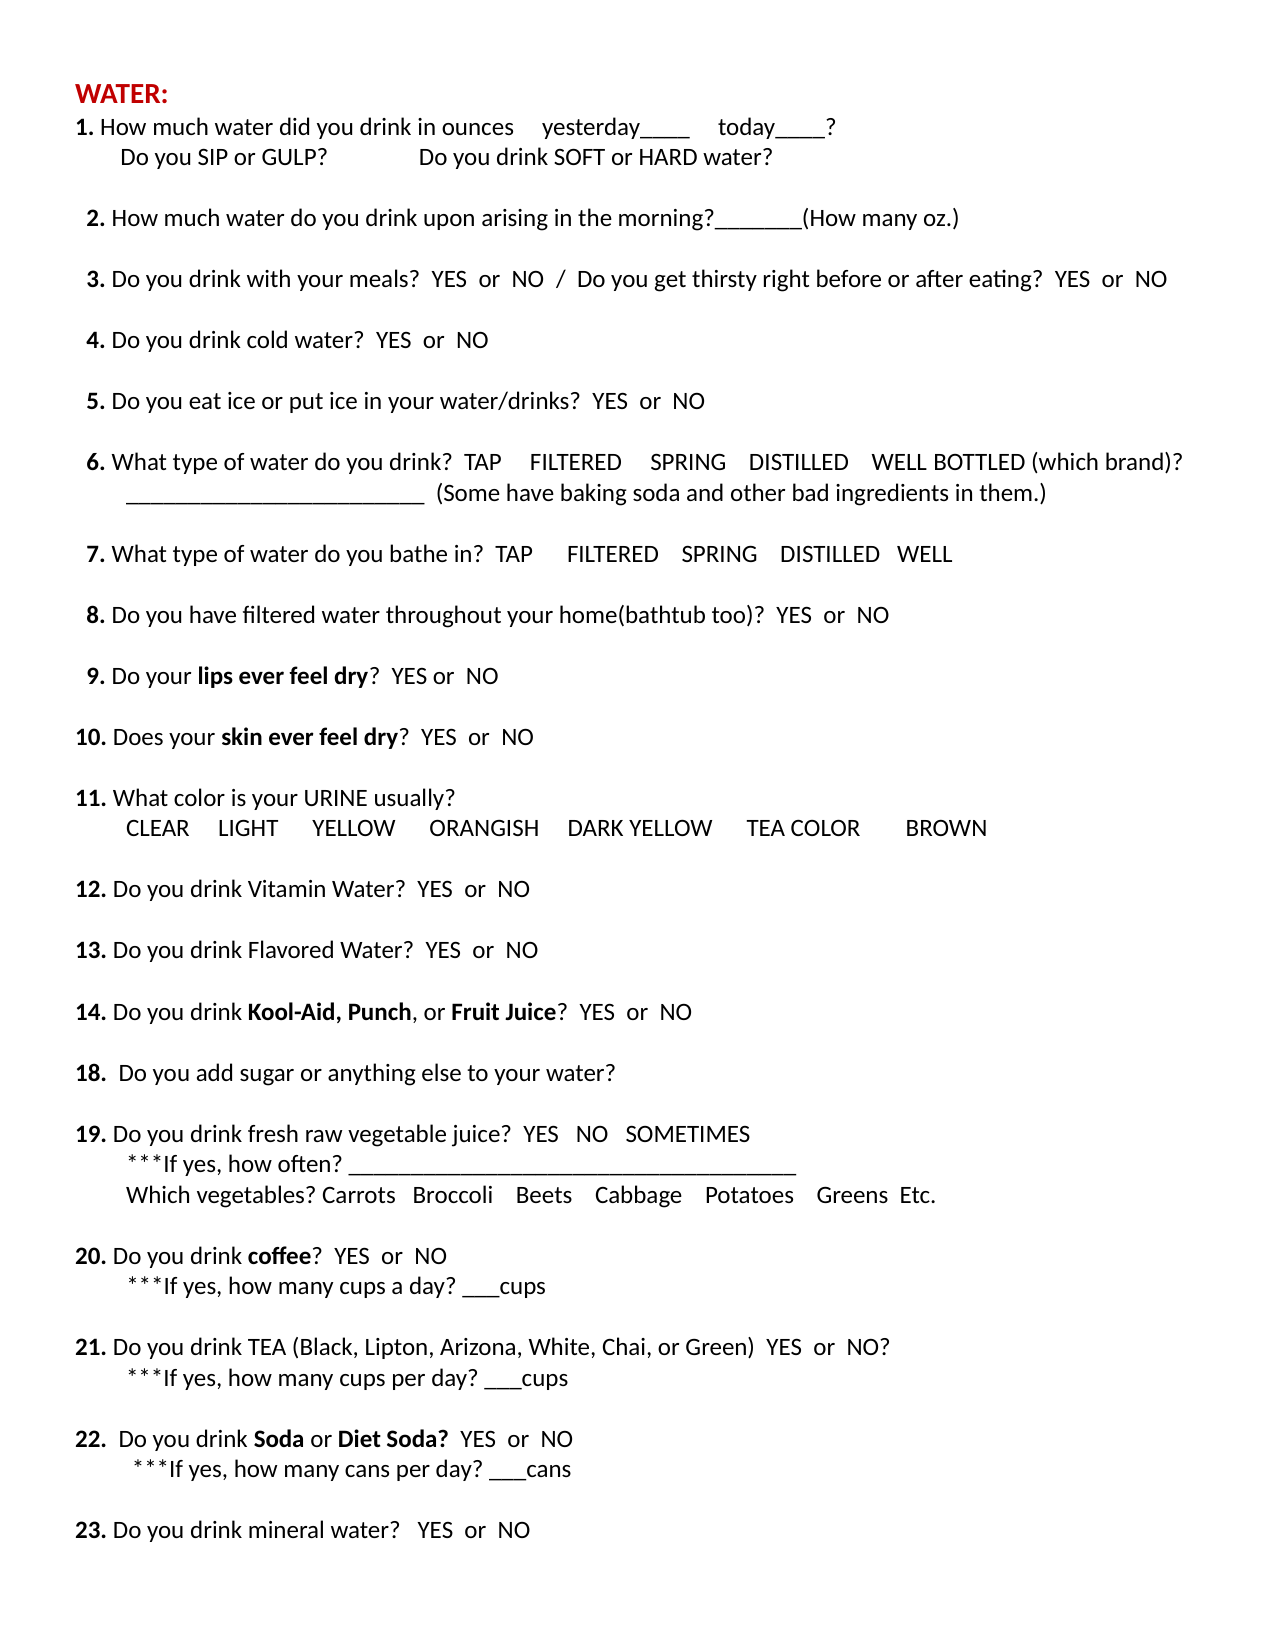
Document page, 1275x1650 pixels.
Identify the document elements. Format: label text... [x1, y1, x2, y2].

text 14. Do you drink Kool-Aid, Punch, or Fruit Juice? YES or NO [75, 996, 1200, 1026]
text 23. Do you drink mineral water? YES or NO [75, 1514, 1200, 1545]
text ***If yes, how many cups per day? ___cups [75, 1362, 1200, 1392]
text ***If yes, how many cans per day? ___cans [75, 1453, 1200, 1484]
text Do you SIP or GULP? Do you drink SOFT or HARD water? [75, 141, 1200, 172]
text CLEAR LIGHT YELLOW ORANGISH DARK YELLOW TEA COLOR BROWN [75, 813, 1200, 843]
text ***If yes, how often? ____________________________________ [75, 1148, 1200, 1179]
text 4. Do you drink cold water? YES or NO [75, 324, 1200, 355]
text 8. Do you have filtered water throughout your home(bathtub too)? YES or NO [75, 599, 1200, 629]
text 5. Do you eat ice or put ice in your water/drinks? YES or NO [75, 385, 1200, 416]
text 13. Do you drink Flavored Water? YES or NO [75, 935, 1200, 965]
text 10. Does your skin ever feel dry? YES or NO [75, 721, 1200, 752]
text WATER: [75, 75, 1200, 111]
text ________________________ (Some have baking soda and other bad ingredients in them.) [75, 477, 1200, 507]
text 20. Do you drink coffee? YES or NO [75, 1240, 1200, 1270]
text 6. What type of water do you drink? TAP FILTERED SPRING DISTILLED WELL BOTTLED (which brand)? [75, 446, 1200, 477]
text 9. Do your lips ever feel dry? YES or NO [75, 660, 1200, 691]
text 7. What type of water do you bathe in? TAP FILTERED SPRING DISTILLED WELL [75, 538, 1200, 568]
text Which vegetables? Carrots Broccoli Beets Cabbage Potatoes Greens Etc. [75, 1179, 1200, 1209]
text 3. Do you drink with your meals? YES or NO / Do you get thirsty right before or after eating? YES or NO [75, 263, 1200, 294]
text 12. Do you drink Vitamin Water? YES or NO [75, 874, 1200, 904]
text 22. Do you drink Soda or Diet Soda? YES or NO [75, 1423, 1200, 1453]
text 18. Do you add sugar or anything else to your water? [75, 1057, 1200, 1087]
text 11. What color is your URINE usually? [75, 782, 1200, 813]
text 1. How much water did you drink in ounces yesterday____ today____? [75, 111, 1200, 141]
text 2. How much water do you drink upon arising in the morning?_______(How many oz.) [75, 202, 1200, 233]
text ***If yes, how many cups a day? ___cups [75, 1270, 1200, 1301]
text 21. Do you drink TEA (Black, Lipton, Arizona, White, Chai, or Green) YES or NO? [75, 1331, 1200, 1362]
text 19. Do you drink fresh raw vegetable juice? YES NO SOMETIMES [75, 1118, 1200, 1148]
